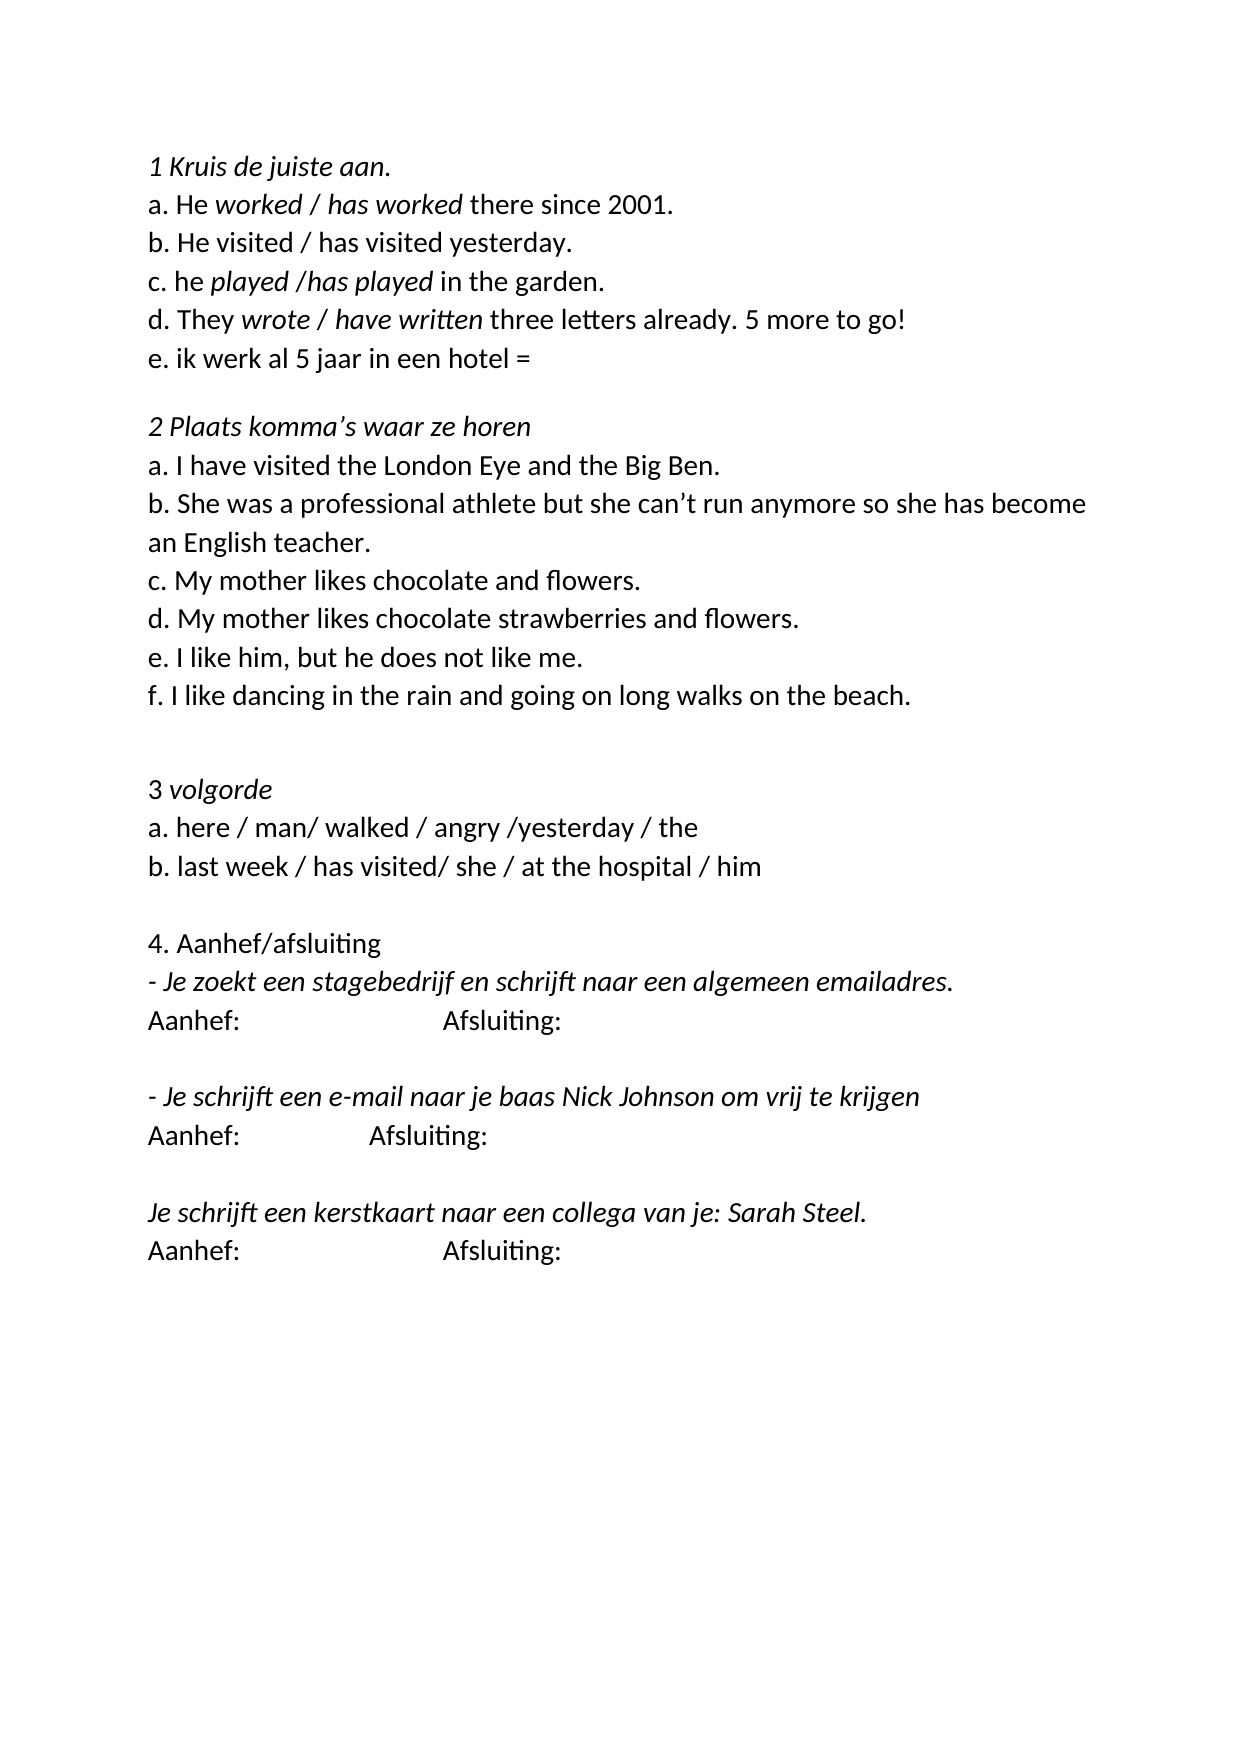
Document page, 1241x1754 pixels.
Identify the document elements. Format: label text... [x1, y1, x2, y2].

text 3 volgorde a. here / man/ walked / angry /yesterday / the b. last week / has visited/ she / at the hospital / him 4. Aanhef/afsluiting - Je zoekt een stagebedrijf en schrijft naar een algemeen emailadres. Aanhef: Afsluiting: - Je schrijft een e-mail naar je baas Nick Johnson om vrij te krijgen Aanhef: Afsluiting: Je schrijft een kerstkaart naar een collega van je: Sarah Steel. Aanhef: Afsluiting: [148, 733, 1093, 1298]
text 1 Kruis de juiste aan. a. He worked / has worked there since 2001. b. He visited / has visited yesterday. c. he played /has played in the garden. d. They wrote / have written three letters already. 5 more to go! e. ik werk al 5 jaar in een hotel = 2 Plaats komma’s waar ze horen a. I have visited the London Eye and the Big Ben. b. She was a professional athlete but she can’t run anymore so she has become an English teacher. c. My mother likes chocolate and flowers. d. My mother likes chocolate strawberries and flowers. e. I like him, but he does not like me. f. I like dancing in the rain and going on long walks on the beach. [148, 148, 1093, 713]
